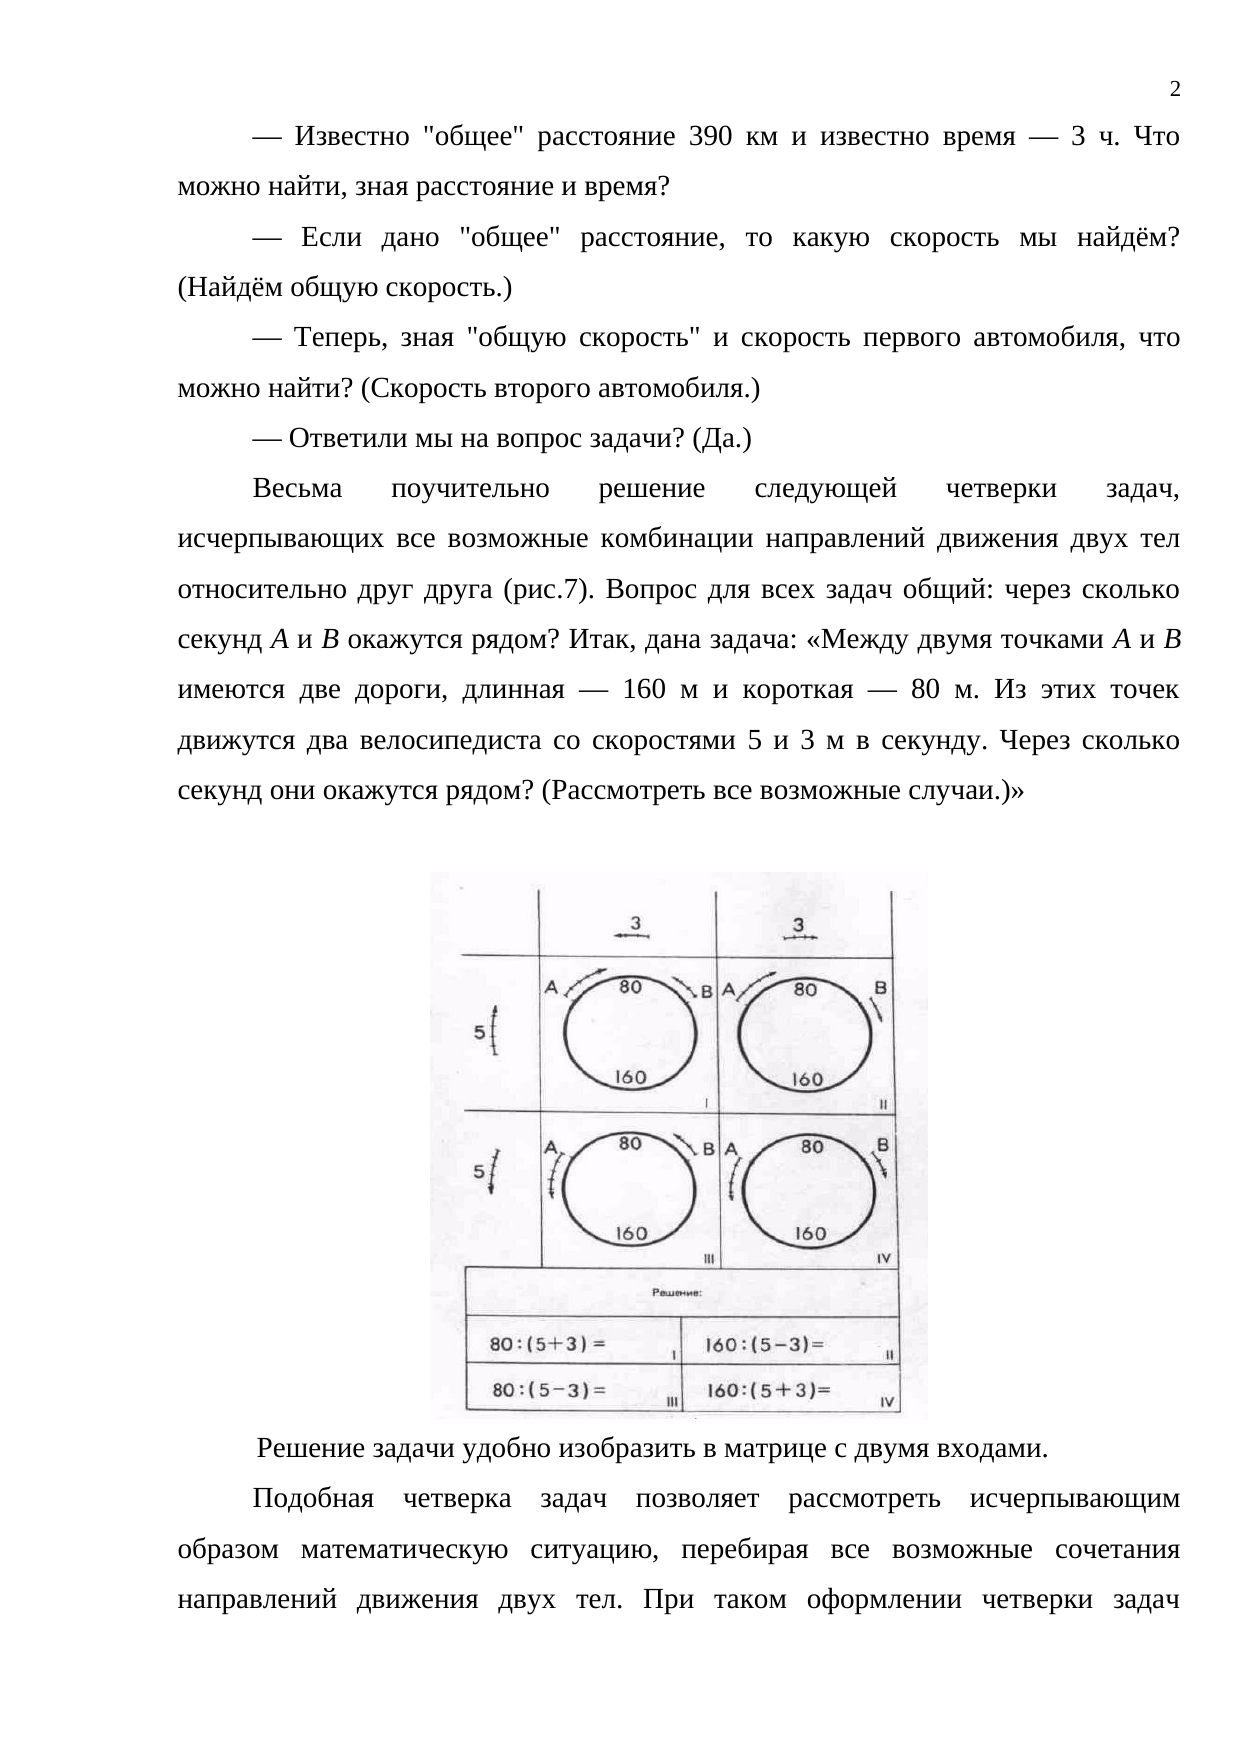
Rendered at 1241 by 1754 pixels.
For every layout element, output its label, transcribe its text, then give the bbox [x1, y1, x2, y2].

text Решение задачи удобно изобразить в матрице с двумя входами. [181, 1430, 1181, 1464]
text — Ответили мы на вопрос задачи? (Да.) [177, 420, 1181, 453]
text — Если дано "общее" расстояние, то какую скорость мы найдём? (Найдём общую скорость.) [177, 219, 1181, 303]
text — Теперь, зная "общую скорость" и скорость первого автомобиля, что можно найти? (Скорость второго автомобиля.) [177, 319, 1181, 403]
text Весьма поучительно решение следующей четверки задач, исчерпывающих все возможные комбинации направлений движения двух тел относительно друг друга (рис.7). Вопрос для всех задач общий: через сколько секунд А и В окажутся рядом? Итак, дана задача: «Между двумя точками А и В имеются две дороги, длинная — 160 м и короткая — 80 м. Из этих точек движутся два велосипедиста со скоростями 5 и 3 м в секунду. Через сколько секунд они окажутся рядом? (Рассмотреть все возможные случаи.)» [177, 470, 1181, 806]
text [177, 1481, 1181, 1615]
text — Известно "общее" расстояние 390 км и известно время — 3 ч. Что можно найти, зная расстояние и время? [177, 118, 1181, 202]
picture [430, 872, 928, 1419]
